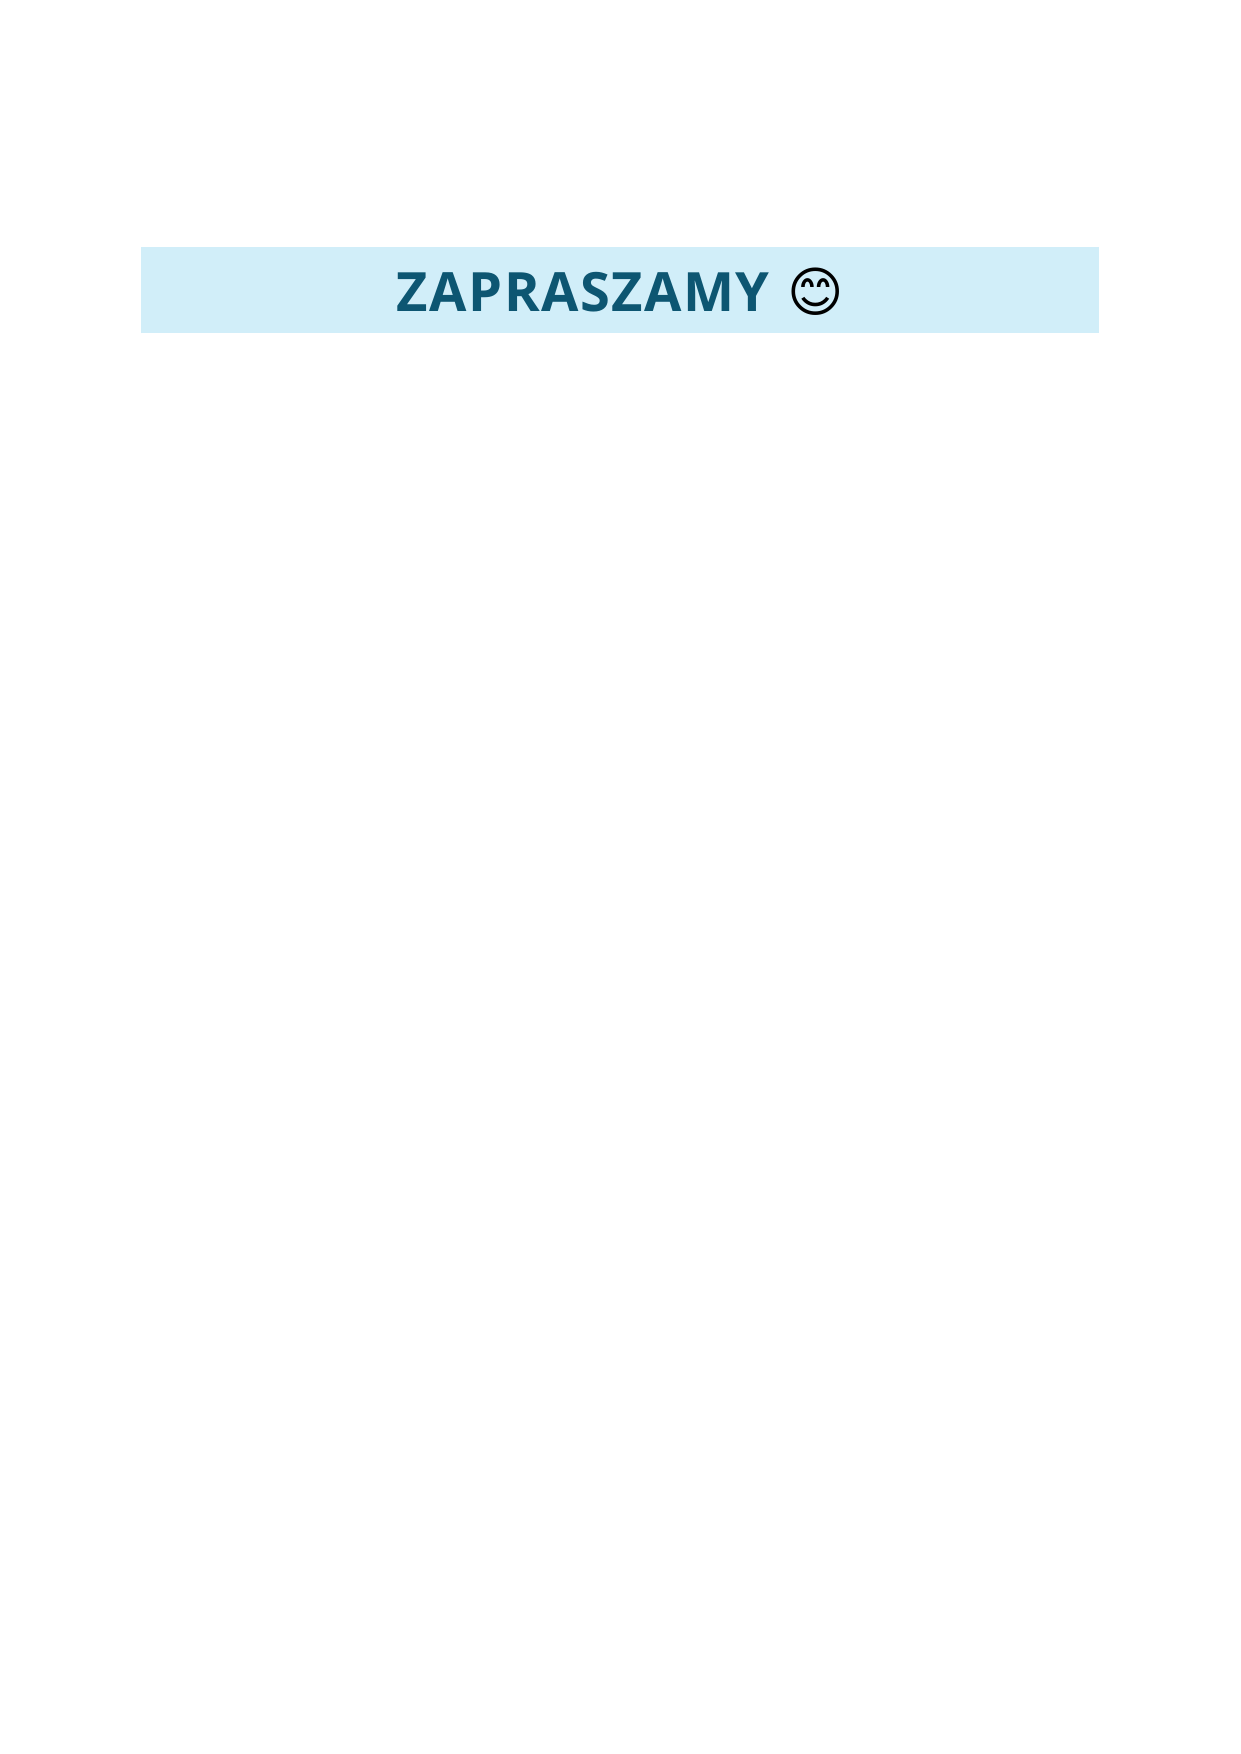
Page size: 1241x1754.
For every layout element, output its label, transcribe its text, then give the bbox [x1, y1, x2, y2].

subtitle Zapraszamy [148, 253, 1093, 327]
